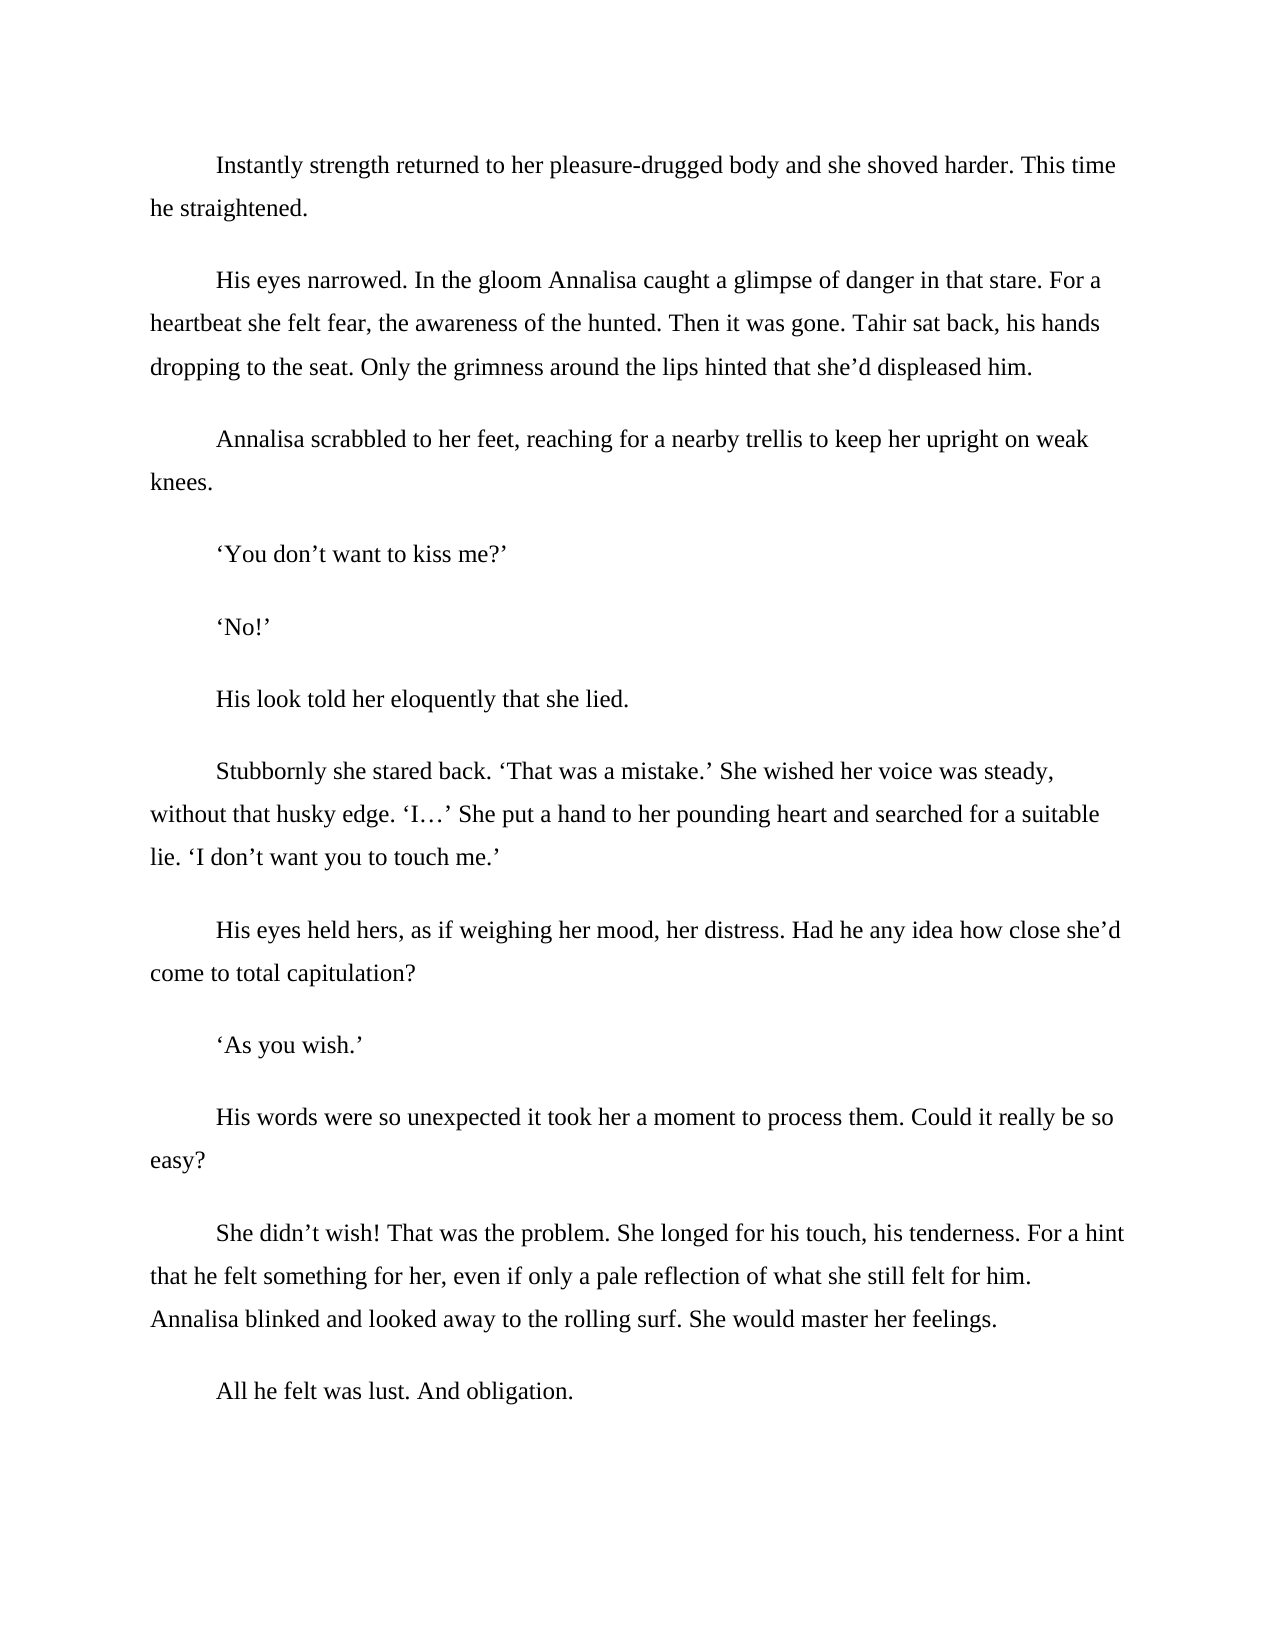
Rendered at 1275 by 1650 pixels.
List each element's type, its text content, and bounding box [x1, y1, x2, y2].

text All he felt was lust. And obligation. [150, 1376, 1125, 1405]
text His eyes narrowed. In the gloom Annalisa caught a glimpse of danger in that stare. For a heartbeat she felt fear, the awareness of the hunted. Then it was gone. Tahir sat back, his hands dropping to the seat. Only the grimness around the lips hinted that she’d displeased him. [150, 265, 1125, 380]
text Annalisa scrabbled to her feet, reaching for a nearby trellis to keep her upright on weak knees. [150, 424, 1125, 496]
text She didn’t wish! That was the problem. She longed for his touch, his tenderness. For a hint that he felt something for her, even if only a pale reflection of what she still felt for him. Annalisa blinked and looked away to the rolling surf. She would master her feelings. [150, 1218, 1125, 1333]
text ‘As you wish.’ [150, 1030, 1125, 1059]
text Stubbornly she stared back. ‘That was a mistake.’ She wished her voice was steady, without that husky edge. ‘I…’ She put a hand to her pounding heart and searched for a suitable lie. ‘I don’t want you to touch me.’ [150, 756, 1125, 871]
text ‘No!’ [150, 612, 1125, 640]
text His eyes held hers, as if weighing her mood, her distress. Had he any idea how close she’d come to total capitulation? [150, 915, 1125, 987]
text Instantly strength returned to her pleasure-drugged body and she shoved harder. This time he straightened. [150, 150, 1125, 222]
text His look told her eloquently that she lied. [150, 684, 1125, 713]
text ‘You don’t want to kiss me?’ [150, 539, 1125, 568]
text His words were so unexpected it took her a moment to process them. Could it really be so easy? [150, 1102, 1125, 1174]
